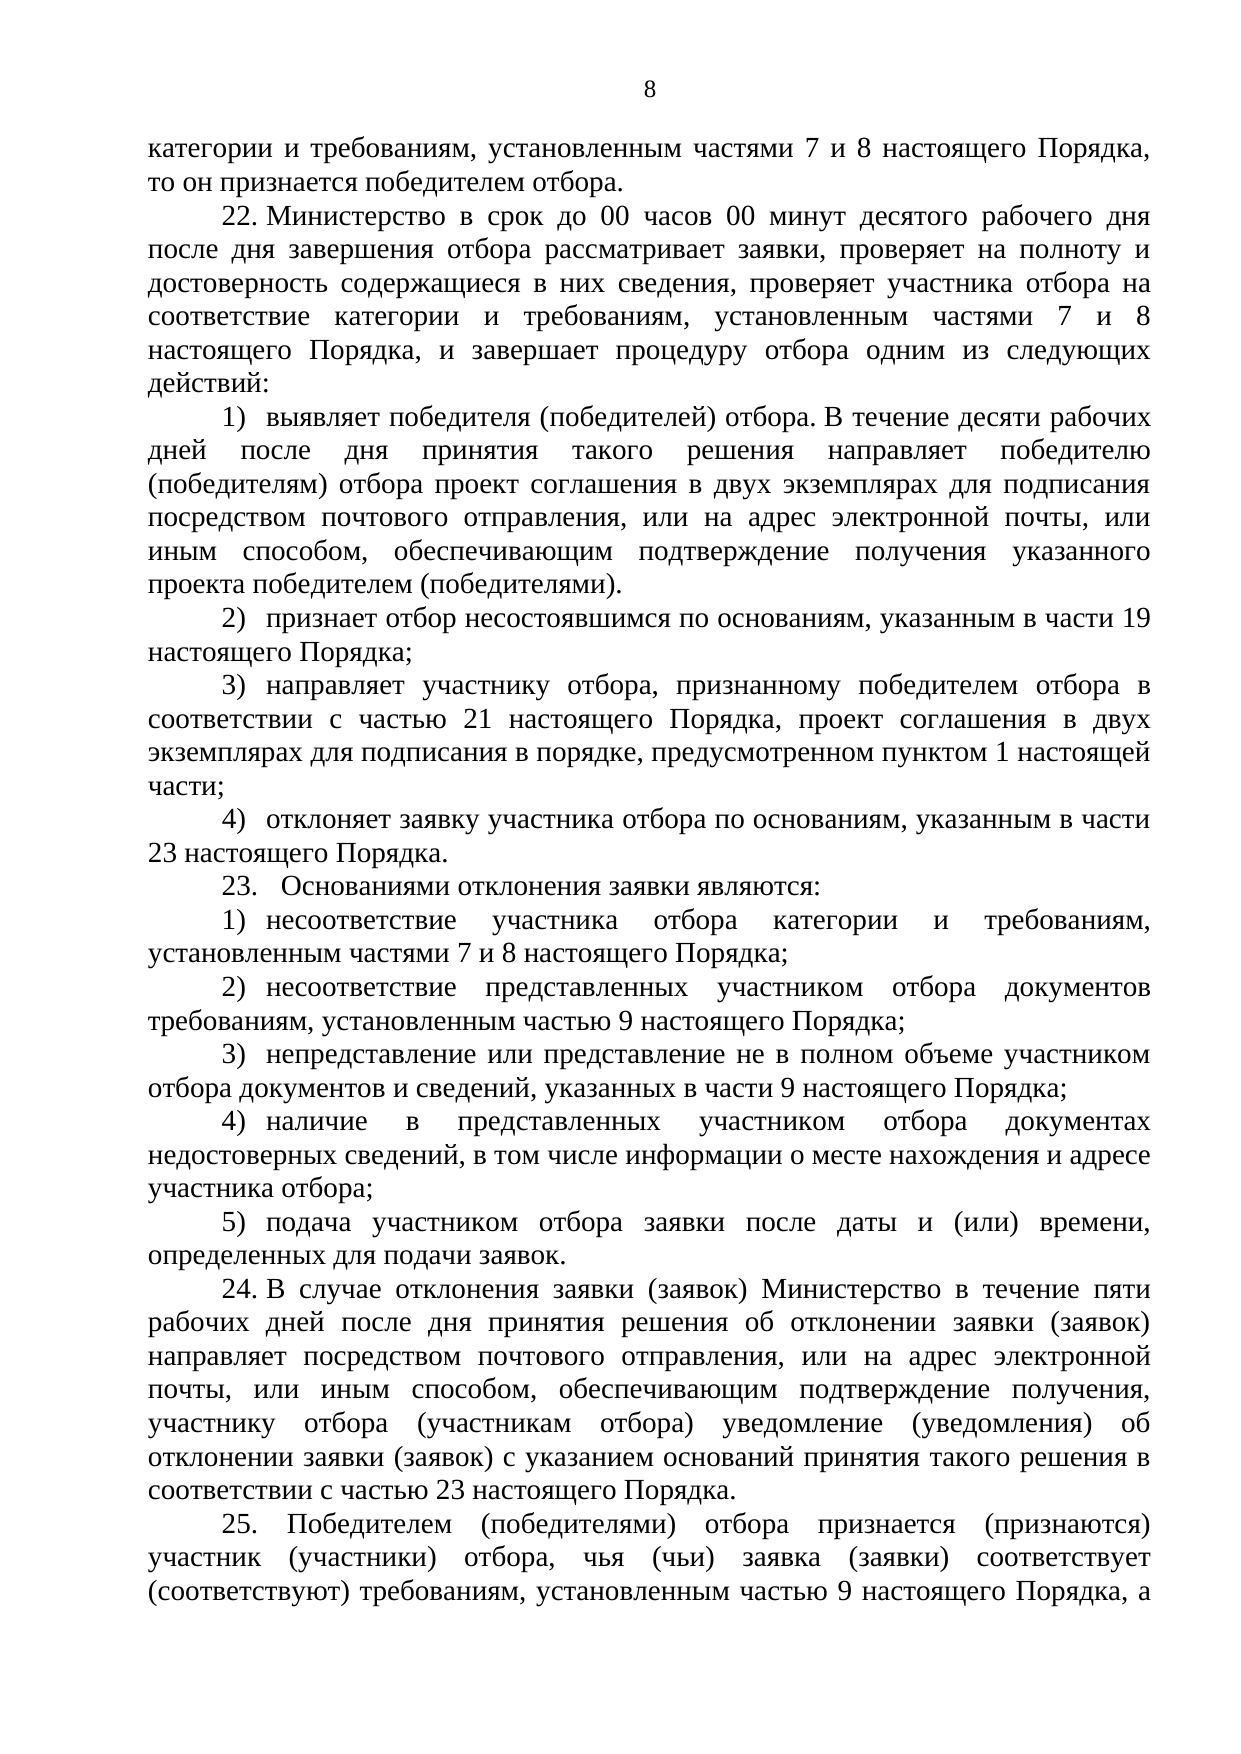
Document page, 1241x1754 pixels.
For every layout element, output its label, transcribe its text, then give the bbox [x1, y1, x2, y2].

text 1) несоответствие участника отбора категории и требованиям, установленным частями 7 и 8 настоящего Порядка; [148, 902, 1152, 969]
text 23. Основаниями отклонения заявки являются: [148, 868, 1152, 902]
text 3) направляет участнику отбора, признанному победителем отбора в соответствии с частью 21 настоящего Порядка, проект соглашения в двух экземплярах для подписания в порядке, предусмотренном пунктом 1 настоящей части; [148, 667, 1152, 801]
text 1) выявляет победителя (победителей) отбора. В течение десяти рабочих дней после дня принятия такого решения направляет победителю (победителям) отбора проект соглашения в двух экземплярах для подписания посредством почтового отправления, или на адрес электронной почты, или иным способом, обеспечивающим подтверждение получения указанного проекта победителем (победителями). [148, 399, 1152, 600]
text 5) подача участником отбора заявки после даты и (или) времени, определенных для подачи заявок. [148, 1204, 1152, 1271]
text 4) наличие в представленных участником отбора документах недостоверных сведений, в том числе информации о месте нахождения и адресе участника отбора; [148, 1103, 1152, 1204]
text 2) несоответствие представленных участником отбора документов требованиям, установленным частью 9 настоящего Порядка; [148, 969, 1152, 1036]
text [148, 131, 1152, 198]
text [148, 1506, 1152, 1606]
text 3) непредставление или представление не в полном объеме участником отбора документов и сведений, указанных в части 9 настоящего Порядка; [148, 1036, 1152, 1103]
text 22. Министерство в срок до 00 часов 00 минут десятого рабочего дня после дня завершения отбора рассматривает заявки, проверяет на полноту и достоверность содержащиеся в них сведения, проверяет участника отбора на соответствие категории и требованиям, установленным частями 7 и 8 настоящего Порядка, и завершает процедуру отбора одним из следующих действий: [148, 198, 1152, 399]
text 24. В случае отклонения заявки (заявок) Министерство в течение пяти рабочих дней после дня принятия решения об отклонении заявки (заявок) направляет посредством почтового отправления, или на адрес электронной почты, или иным способом, обеспечивающим подтверждение получения, участнику отбора (участникам отбора) уведомление (уведомления) об отклонении заявки (заявок) с указанием оснований принятия такого решения в соответствии с частью 23 настоящего Порядка. [148, 1271, 1152, 1506]
text 2) признает отбор несостоявшимся по основаниям, указанным в части 19 настоящего Порядка; [148, 600, 1152, 667]
text 4) отклоняет заявку участника отбора по основаниям, указанным в части 23 настоящего Порядка. [148, 801, 1152, 868]
